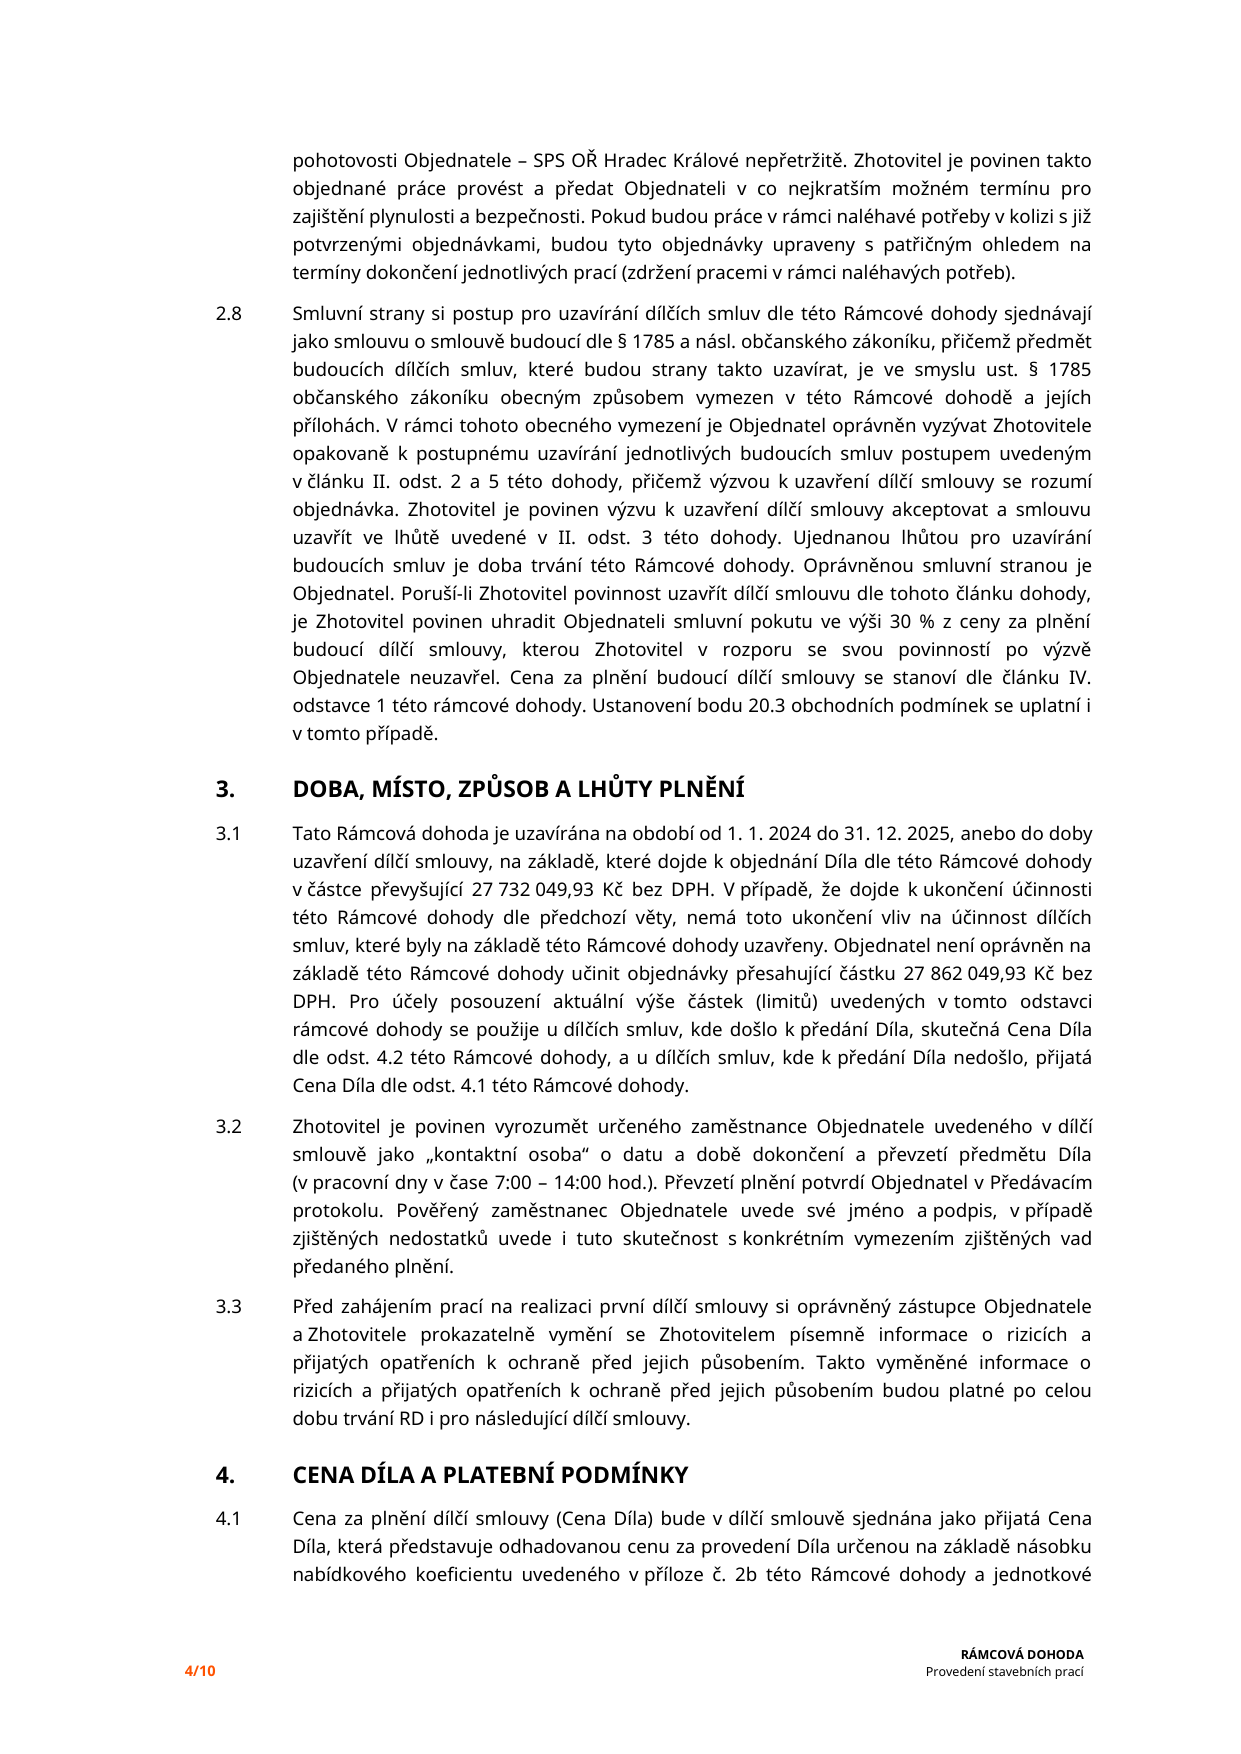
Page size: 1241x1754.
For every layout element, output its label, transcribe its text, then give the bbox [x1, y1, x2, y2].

text Zhotovitel je povinen vyrozumět určeného zaměstnance Objednatele uvedeného v dílčí smlouvě jako „kontaktní osoba“ o datu a době dokončení a převzetí předmětu Díla (v pracovní dny v čase 7:00 – 14:00 hod.). Převzetí plnění potvrdí Objednatel v Předávacím protokolu. Pověřený zaměstnanec Objednatele uvede své jméno a podpis, v případě zjištěných nedostatků uvede i tuto skutečnost s konkrétním vymezením zjištěných vad předaného plnění. [216, 1113, 1093, 1279]
text Tato Rámcová dohoda je uzavírána na období od 1. 1. 2024 do 31. 12. 2025, anebo do doby uzavření dílčí smlouvy, na základě, které dojde k objednání Díla dle této Rámcové dohody v částce převyšující 27 732 049,93 Kč bez DPH. V případě, že dojde k ukončení účinnosti této Rámcové dohody dle předchozí věty, nemá toto ukončení vliv na účinnost dílčích smluv, které byly na základě této Rámcové dohody uzavřeny. Objednatel není oprávněn na základě této Rámcové dohody učinit objednávky přesahující částku 27 862 049,93 Kč bez DPH. Pro účely posouzení aktuální výše částek (limitů) uvedených v tomto odstavci rámcové dohody se použije u dílčích smluv, kde došlo k předání Díla, skutečná Cena Díla dle odst. 4.2 této Rámcové dohody, a u dílčích smluv, kde k předání Díla nedošlo, přijatá Cena Díla dle odst. 4.1 této Rámcové dohody. [216, 820, 1093, 1098]
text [216, 147, 1093, 285]
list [216, 1506, 1093, 1587]
text CENA DÍLA A PLATEBNÍ PODMÍNKY [216, 1459, 1093, 1490]
text DOBA, MÍSTO, ZPŮSOB A LHŮTY PLNĚNÍ [216, 773, 1093, 805]
text Před zahájením prací na realizaci první dílčí smlouvy si oprávněný zástupce Objednatele a Zhotovitele prokazatelně vymění se Zhotovitelem písemně informace o rizicích a přijatých opatřeních k ochraně před jejich působením. Takto vyměněné informace o rizicích a přijatých opatřeních k ochraně před jejich působením budou platné po celou dobu trvání RD i pro následující dílčí smlouvy. [216, 1294, 1093, 1431]
text Smluvní strany si postup pro uzavírání dílčích smluv dle této Rámcové dohody sjednávají jako smlouvu o smlouvě budoucí dle § 1785 a násl. občanského zákoníku, přičemž předmět budoucích dílčích smluv, které budou strany takto uzavírat, je ve smyslu ust. § 1785 občanského zákoníku obecným způsobem vymezen v této Rámcové dohodě a jejích přílohách. V rámci tohoto obecného vymezení je Objednatel oprávněn vyzývat Zhotovitele opakovaně k postupnému uzavírání jednotlivých budoucích smluv postupem uvedeným v článku II. odst. 2 a 5 této dohody, přičemž výzvou k uzavření dílčí smlouvy se rozumí objednávka. Zhotovitel je povinen výzvu k uzavření dílčí smlouvy akceptovat a smlouvu uzavřít ve lhůtě uvedené v II. odst. 3 této dohody. Ujednanou lhůtou pro uzavírání budoucích smluv je doba trvání této Rámcové dohody. Oprávněnou smluvní stranou je Objednatel. Poruší-li Zhotovitel povinnost uzavřít dílčí smlouvu dle tohoto článku dohody, je Zhotovitel povinen uhradit Objednateli smluvní pokutu ve výši 30 % z ceny za plnění budoucí dílčí smlouvy, kterou Zhotovitel v rozporu se svou povinností po výzvě Objednatele neuzavřel. Cena za plnění budoucí dílčí smlouvy se stanoví dle článku IV. odstavce 1 této rámcové dohody. Ustanovení bodu 20.3 obchodních podmínek se uplatní i v tomto případě. [216, 300, 1093, 746]
